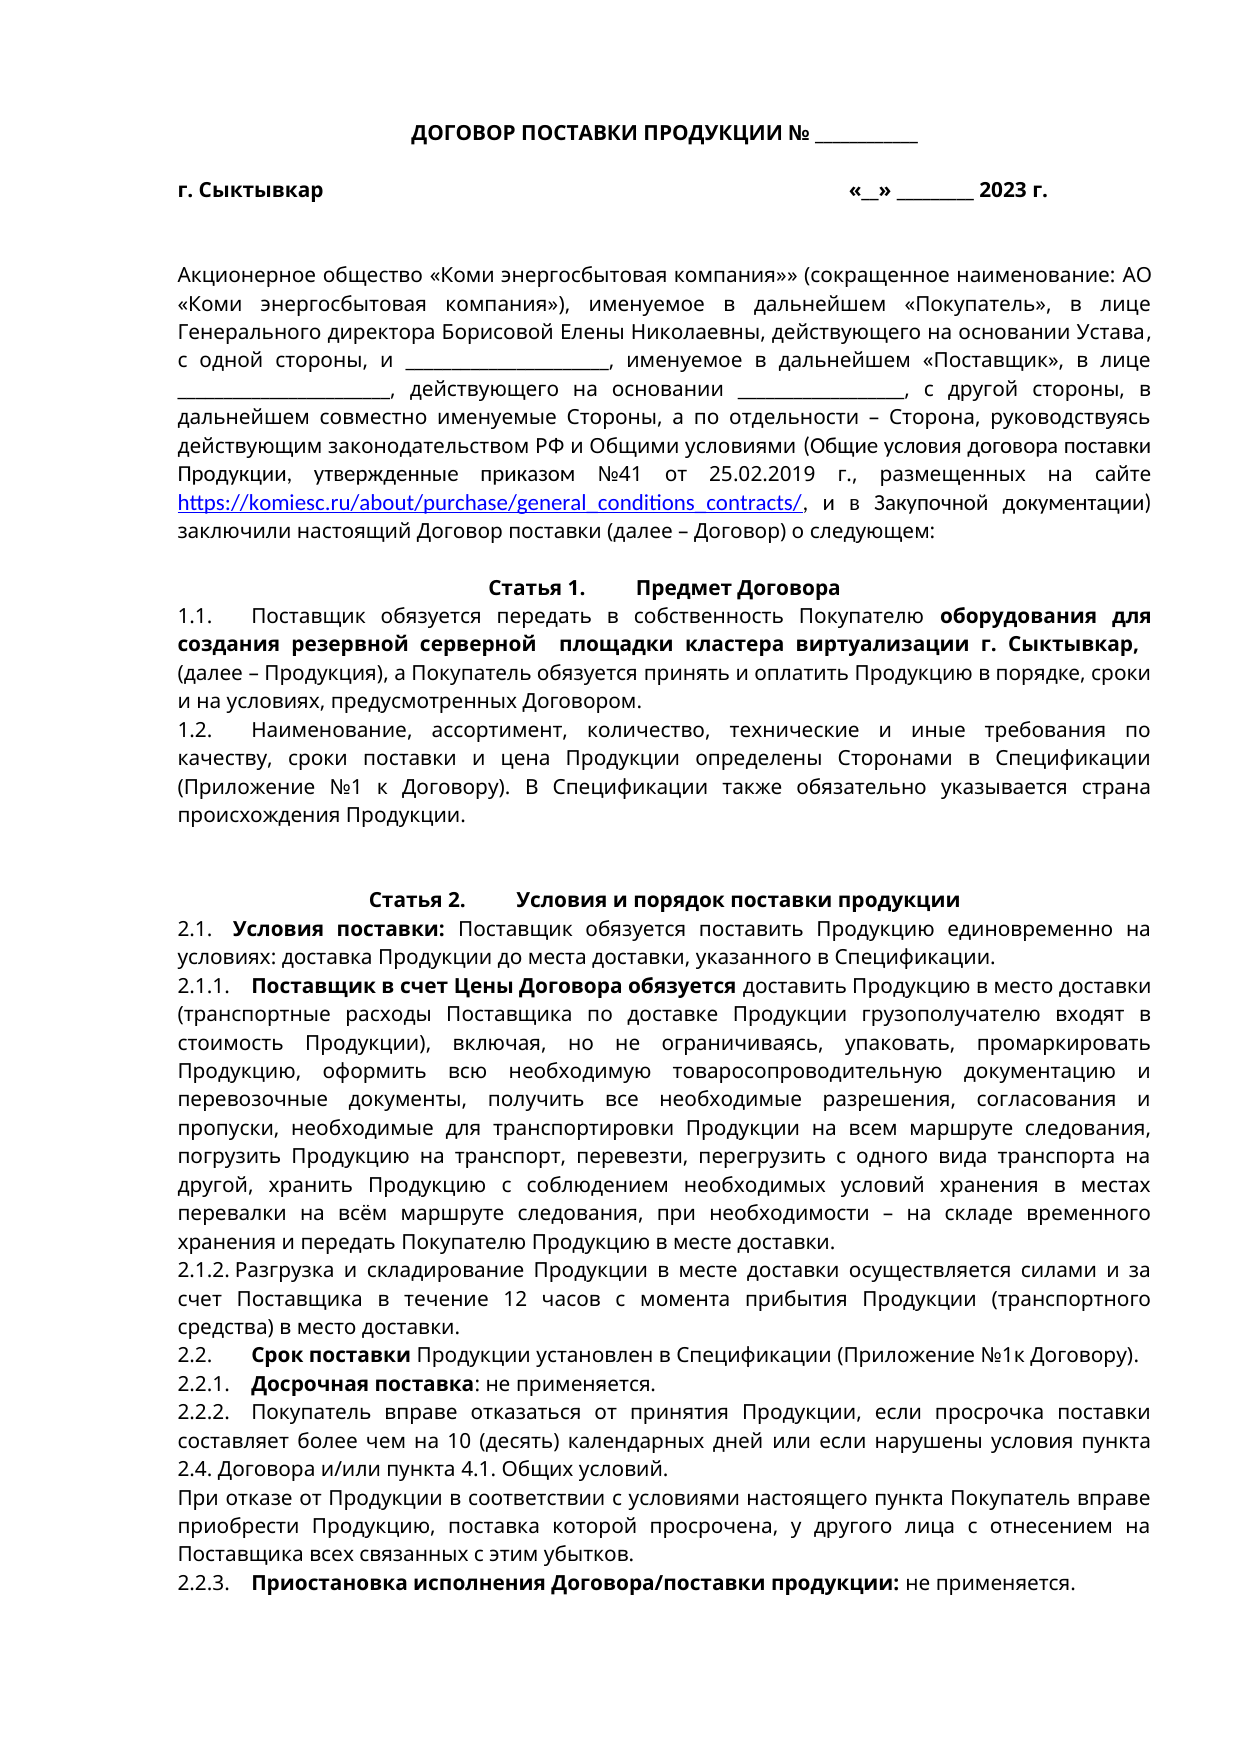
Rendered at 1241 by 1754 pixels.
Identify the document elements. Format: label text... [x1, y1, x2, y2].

text Акционерное общество «Коми энергосбытовая компания»» (сокращенное наименование: АО «Коми энергосбытовая компания»), именуемое в дальнейшем «Покупатель», в лице Генерального директора Борисовой Елены Николаевны, действующего на основании Устава, с одной стороны, и ______________________, именуемое в дальнейшем «Поставщик», в лице _______________________, действующего на основании __________________, с другой стороны, в дальнейшем совместно именуемые Стороны, а по отдельности – Сторона, руководствуясь действующим законодательством РФ и Общими условиями (Общие условия договора поставки Продукции, утвержденные приказом №41 от 25.02.2019 г., размещенных на сайте https://komiesc.ru/about/purchase/general_conditions_contracts/, и в Закупочной документации) заключили настоящий Договор поставки (далее – Договор) о следующем: [177, 260, 1152, 544]
list Досрочная поставка: не применяется. [177, 1369, 1152, 1397]
list Наименование, ассортимент, количество, технические и иные требования по качеству, сроки поставки и цена Продукции определены Сторонами в Спецификации (Приложение №1 к Договору). В Спецификации также обязательно указывается страна происхождения Продукции. [177, 715, 1152, 829]
text При отказе от Продукции в соответствии с условиями настоящего пункта Покупатель вправе приобрести Продукцию, поставка которой просрочена, у другого лица с отнесением на Поставщика всех связанных с этим убытков. [177, 1483, 1152, 1568]
list Условия и порядок поставки продукции [177, 886, 1152, 914]
list Предмет Договора [177, 573, 1152, 601]
text ДОГОВОР ПОСТАВКИ ПРОДУКЦИИ № ____________ [177, 118, 1152, 147]
list Поставщик в счет Цены Договора обязуется доставить Продукцию в место доставки (транспортные расходы Поставщика по доставке Продукции грузополучателю входят в стоимость Продукции), включая, но не ограничиваясь, упаковать, промаркировать Продукцию, оформить всю необходимую товаросопроводительную документацию и перевозочные документы, получить все необходимые разрешения, согласования и пропуски, необходимые для транспортировки Продукции на всем маршруте следования, погрузить Продукцию на транспорт, перевезти, перегрузить с одного вида транспорта на другой, хранить Продукцию с соблюдением необходимых условий хранения в местах перевалки на всём маршруте следования, при необходимости – на складе временного хранения и передать Покупателю Продукцию в месте доставки. [177, 971, 1152, 1255]
list Приостановка исполнения Договора/поставки продукции: не применяется. [177, 1568, 1152, 1596]
list Разгрузка и складирование Продукции в месте доставки осуществляется силами и за счет Поставщика в течение 12 часов с момента прибытия Продукции (транспортного средства) в место доставки. [177, 1255, 1152, 1341]
text г. Сыктывкар «__» _________ 2023 г. [177, 175, 1152, 203]
list Условия поставки: Поставщик обязуется поставить Продукцию единовременно на условиях: доставка Продукции до места доставки, указанного в Спецификации. [177, 914, 1152, 971]
list Поставщик обязуется передать в собственность Покупателю оборудования для создания резервной серверной площадки кластера виртуализации г. Сыктывкар, (далее – Продукция), а Покупатель обязуется принять и оплатить Продукцию в порядке, сроки и на условиях, предусмотренных Договором. [177, 601, 1152, 715]
list Покупатель вправе отказаться от принятия Продукции, если просрочка поставки составляет более чем на 10 (десять) календарных дней или если нарушены условия пункта 2.4. Договора и/или пункта 4.1. Общих условий. [177, 1397, 1152, 1483]
list Срок поставки Продукции установлен в Спецификации (Приложение №1к Договору). [177, 1341, 1152, 1369]
